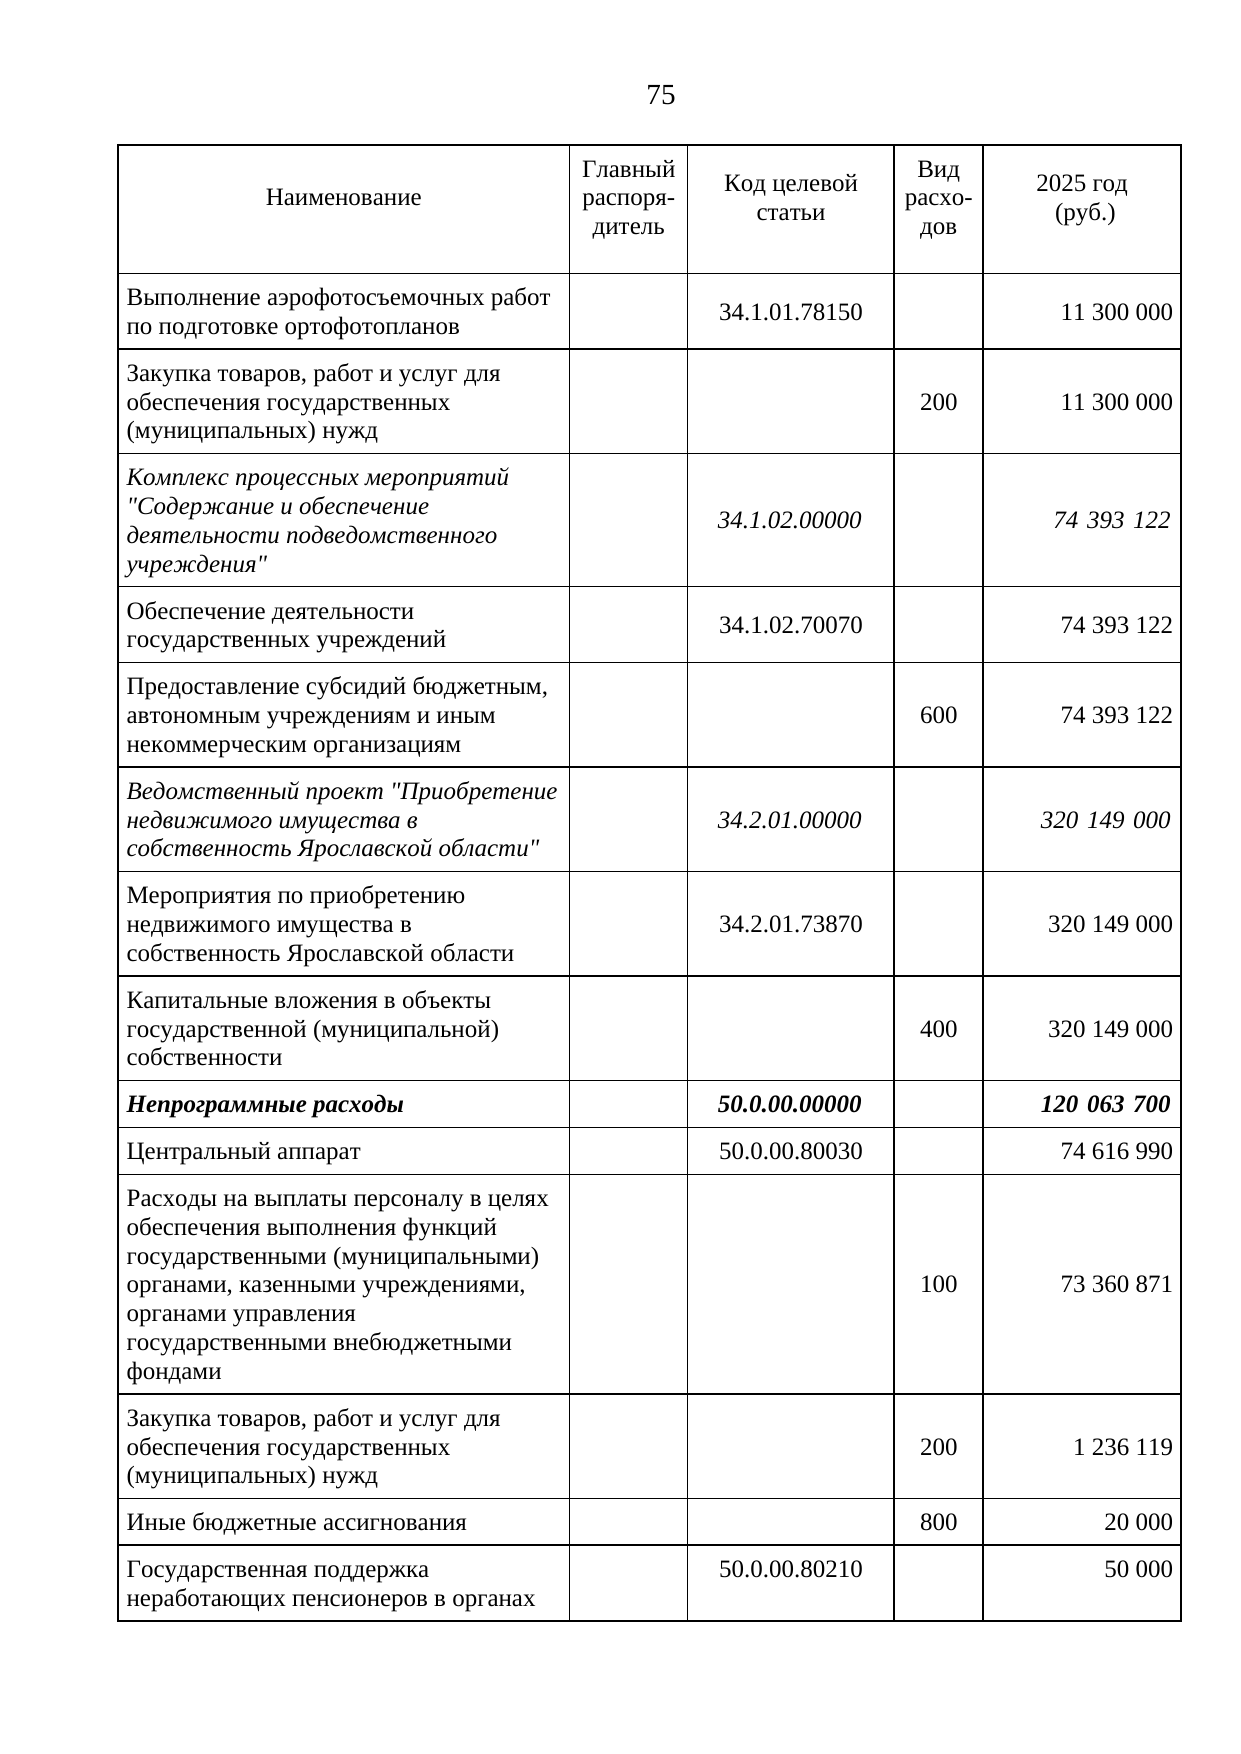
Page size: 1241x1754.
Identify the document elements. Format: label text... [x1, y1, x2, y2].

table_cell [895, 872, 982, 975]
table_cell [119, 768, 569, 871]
table_header Наименование [119, 146, 569, 272]
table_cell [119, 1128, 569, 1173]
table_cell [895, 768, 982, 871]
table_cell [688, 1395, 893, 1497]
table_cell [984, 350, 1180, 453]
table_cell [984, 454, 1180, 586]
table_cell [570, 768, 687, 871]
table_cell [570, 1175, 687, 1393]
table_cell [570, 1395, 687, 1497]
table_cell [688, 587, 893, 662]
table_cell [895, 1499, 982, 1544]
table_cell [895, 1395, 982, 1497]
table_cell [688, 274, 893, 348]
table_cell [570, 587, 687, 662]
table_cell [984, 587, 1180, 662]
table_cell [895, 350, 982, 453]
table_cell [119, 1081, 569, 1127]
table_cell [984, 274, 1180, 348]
table_header 2025 год (руб.) [984, 146, 1180, 272]
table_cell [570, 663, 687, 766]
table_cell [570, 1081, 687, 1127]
table_header Код целевой статьи [688, 146, 893, 272]
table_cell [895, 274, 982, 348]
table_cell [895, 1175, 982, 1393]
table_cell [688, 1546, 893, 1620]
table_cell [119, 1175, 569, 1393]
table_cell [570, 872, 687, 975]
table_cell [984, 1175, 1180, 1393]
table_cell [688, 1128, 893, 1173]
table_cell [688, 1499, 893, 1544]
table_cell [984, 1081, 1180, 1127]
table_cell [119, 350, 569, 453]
table_header Вид расхо- дов [895, 146, 982, 272]
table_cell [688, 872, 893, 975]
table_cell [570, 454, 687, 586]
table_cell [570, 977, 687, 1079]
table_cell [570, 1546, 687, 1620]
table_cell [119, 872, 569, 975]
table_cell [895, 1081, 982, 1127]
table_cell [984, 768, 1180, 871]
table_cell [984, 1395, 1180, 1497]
table_header Главный распоря-дитель [570, 146, 687, 272]
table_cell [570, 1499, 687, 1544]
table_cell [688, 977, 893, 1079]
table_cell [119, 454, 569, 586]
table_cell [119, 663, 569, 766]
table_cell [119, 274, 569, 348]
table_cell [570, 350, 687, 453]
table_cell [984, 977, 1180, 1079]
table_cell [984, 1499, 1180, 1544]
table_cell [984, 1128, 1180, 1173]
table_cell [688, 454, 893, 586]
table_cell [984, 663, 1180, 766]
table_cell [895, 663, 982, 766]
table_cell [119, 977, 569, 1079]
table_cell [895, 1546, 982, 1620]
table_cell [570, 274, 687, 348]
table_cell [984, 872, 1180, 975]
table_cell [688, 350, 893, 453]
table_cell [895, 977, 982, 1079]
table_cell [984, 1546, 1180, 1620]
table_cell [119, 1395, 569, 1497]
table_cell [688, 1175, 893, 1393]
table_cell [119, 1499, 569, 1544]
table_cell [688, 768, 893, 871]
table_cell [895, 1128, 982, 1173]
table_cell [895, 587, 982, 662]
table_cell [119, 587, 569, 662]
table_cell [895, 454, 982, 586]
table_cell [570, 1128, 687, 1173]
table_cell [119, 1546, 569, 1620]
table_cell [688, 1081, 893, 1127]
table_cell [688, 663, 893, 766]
